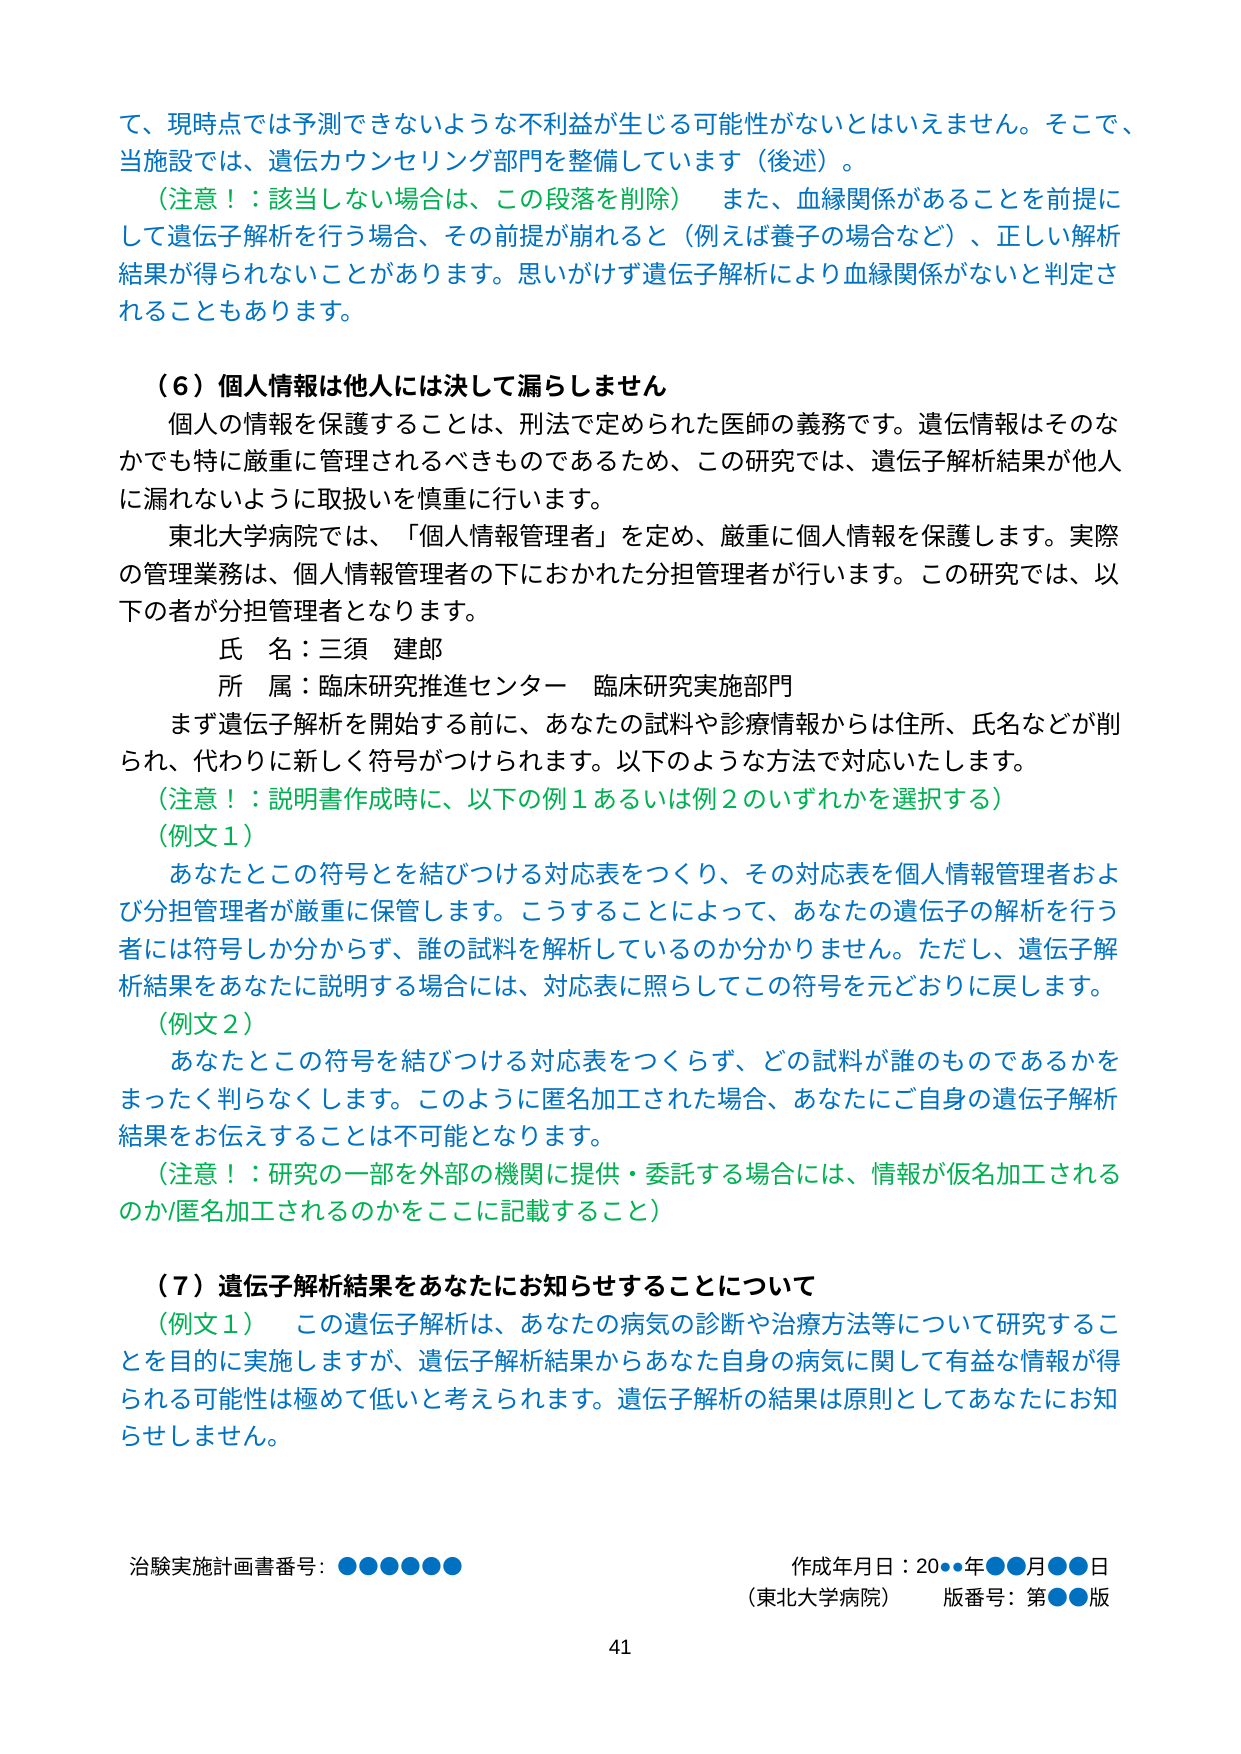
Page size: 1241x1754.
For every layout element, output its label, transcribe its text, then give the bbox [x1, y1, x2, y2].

text （７）遺伝子解析結果をあなたにお知らせすることについて [118, 1266, 1122, 1303]
text （例文２） [118, 1003, 1122, 1041]
text （注意！：研究の一部を外部の機関に提供・委託する場合には、情報が仮名加工されるのか/匿名加工されるのかをここに記載すること） [118, 1153, 1122, 1228]
text 所 属：臨床研究推進センター 臨床研究実施部門 [118, 666, 1122, 703]
text （例文１） この遺伝子解析は、あなたの病気の診断や治療方法等について研究することを目的に実施しますが、遺伝子解析結果からあなた自身の病気に関して有益な情報が得られる可能性は極めて低いと考えられます。遺伝子解析の結果は原則としてあなたにお知らせしません。 [118, 1303, 1122, 1453]
text まず遺伝子解析を開始する前に、あなたの試料や診療情報からは住所、氏名などが削られ、代わりに新しく符号がつけられます。以下のような方法で対応いたします。 [118, 703, 1122, 778]
text （例文１） [118, 816, 1122, 853]
text 個人の情報を保護することは、刑法で定められた医師の義務です。遺伝情報はそのなかでも特に厳重に管理されるべきものであるため、この研究では、遺伝子解析結果が他人に漏れないように取扱いを慎重に行います。 [118, 403, 1122, 516]
text （６）個人情報は他人には決して漏らしません [118, 366, 1122, 403]
text （注意！：該当しない場合は、この段落を削除） また、血縁関係があることを前提にして遺伝子解析を行う場合、その前提が崩れると（例えば養子の場合など）、正しい解析結果が得られないことがあります。思いがけず遺伝子解析により血縁関係がないと判定されることもあります。 [118, 178, 1122, 328]
text あなたとこの符号を結びつける対応表をつくらず、どの試料が誰のものであるかをまったく判らなくします。このように匿名加工された場合、あなたにご自身の遺伝子解析結果をお伝えすることは不可能となります。 [118, 1041, 1122, 1153]
text （注意！：説明書作成時に、以下の例１あるいは例２のいずれかを選択する） [118, 778, 1122, 816]
text 東北大学病院では、「個人情報管理者」を定め、厳重に個人情報を保護します。実際の管理業務は、個人情報管理者の下におかれた分担管理者が行います。この研究では、以下の者が分担管理者となります。 [118, 516, 1122, 628]
text 氏 名：三須 建郎 [118, 628, 1122, 666]
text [118, 103, 1122, 178]
text あなたとこの符号とを結びつける対応表をつくり、その対応表を個人情報管理者および分担管理者が厳重に保管します。こうすることによって、あなたの遺伝子の解析を行う者には符号しか分からず、誰の試料を解析しているのか分かりません。ただし、遺伝子解析結果をあなたに説明する場合には、対応表に照らしてこの符号を元どおりに戻します。 [118, 853, 1122, 1003]
